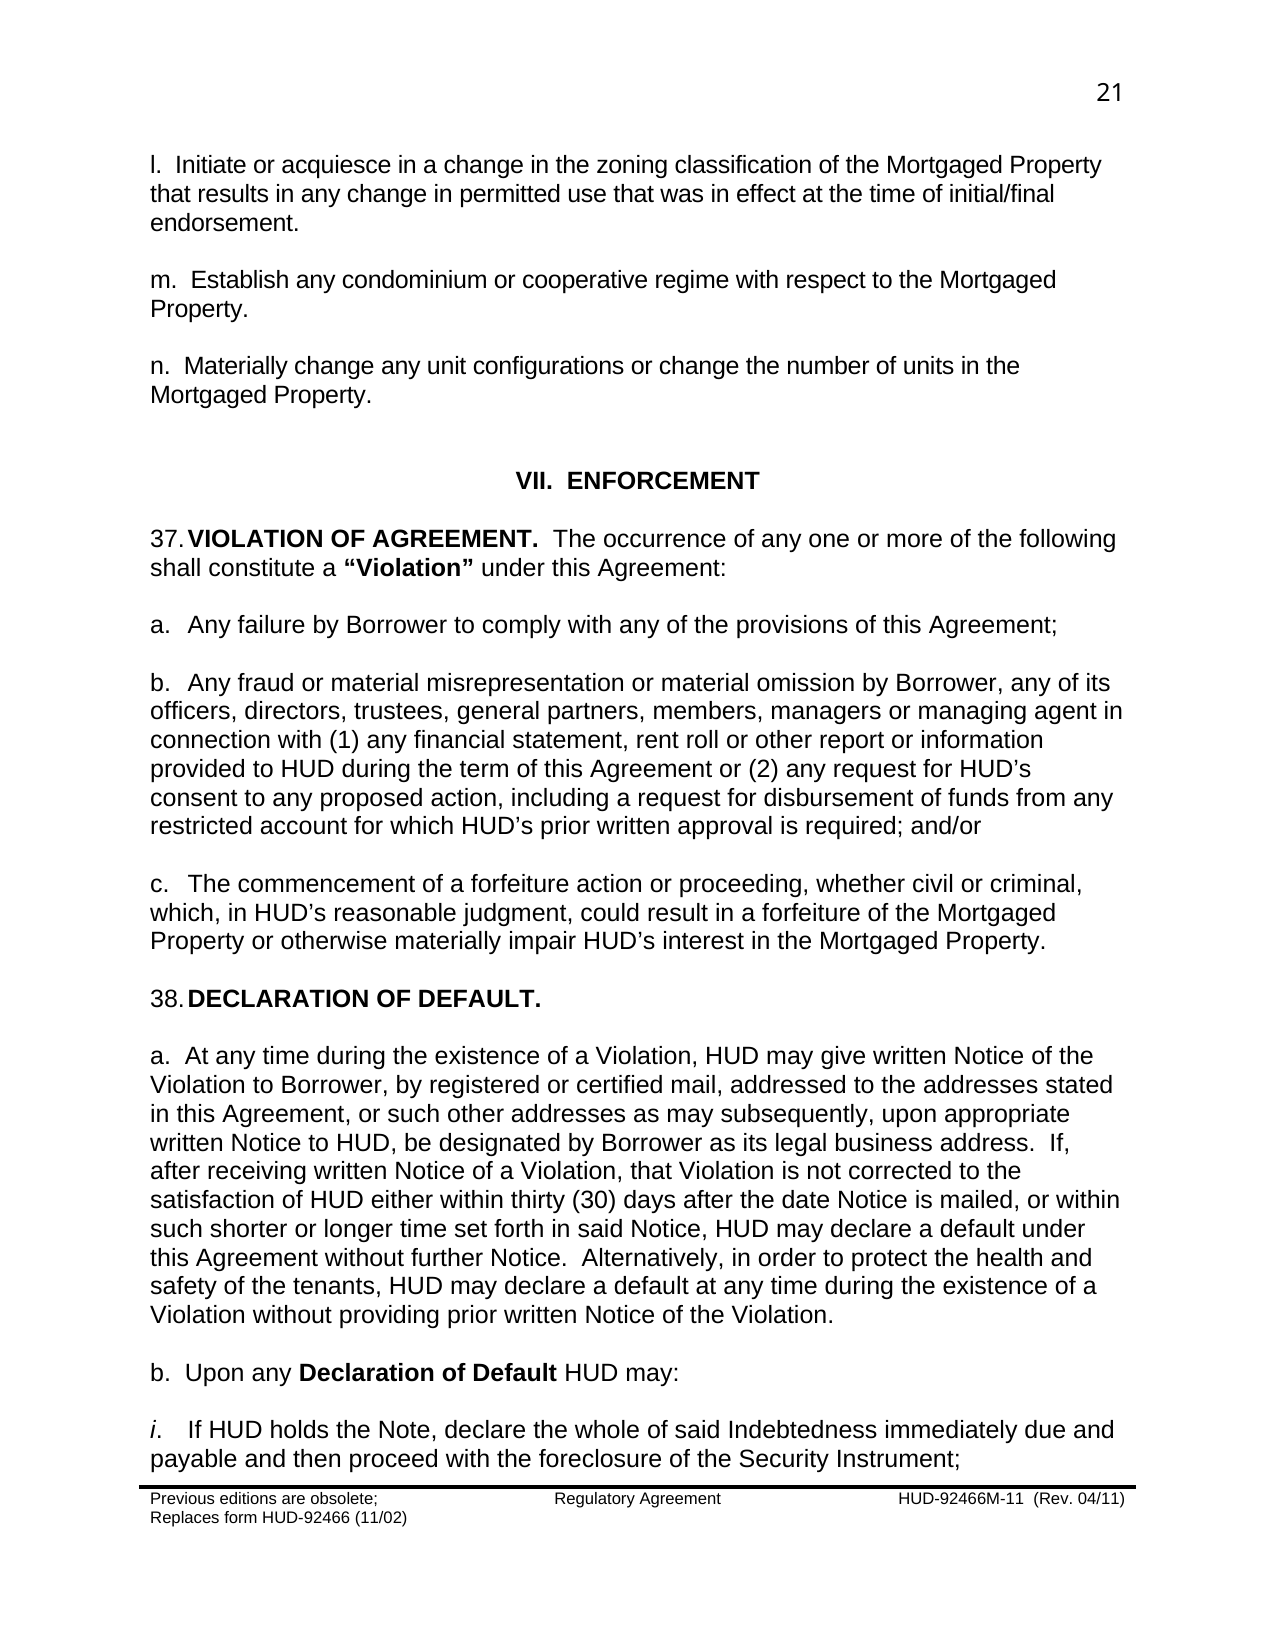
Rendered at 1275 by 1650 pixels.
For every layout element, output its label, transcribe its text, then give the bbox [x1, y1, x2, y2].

text a. At any time during the existence of a Violation, HUD may give written Notice of the Violation to Borrower, by registered or certified mail, addressed to the addresses stated in this Agreement, or such other addresses as may subsequently, upon appropriate written Notice to HUD, be designated by Borrower as its legal business address. If, after receiving written Notice of a Violation, that Violation is not corrected to the satisfaction of HUD either within thirty (30) days after the date Notice is mailed, or within such shorter or longer time set forth in said Notice, HUD may declare a default under this Agreement without further Notice. Alternatively, in order to protect the health and safety of the tenants, HUD may declare a default at any time during the existence of a Violation without providing prior written Notice of the Violation. [150, 1041, 1125, 1329]
text c. The commencement of a forfeiture action or proceeding, whether civil or criminal, which, in HUD’s reasonable judgment, could result in a forfeiture of the Mortgaged Property or otherwise materially impair HUD’s interest in the Mortgaged Property. [150, 869, 1125, 955]
text m. Establish any condominium or cooperative regime with respect to the Mortgaged Property. [150, 265, 1125, 322]
text b. Upon any Declaration of Default HUD may: [150, 1357, 1125, 1386]
subtitle VII. ENFORCEMENT [150, 466, 1125, 495]
text 37. VIOLATION OF AGREEMENT. The occurrence of any one or more of the following shall constitute a “Violation” under this Agreement: [150, 524, 1125, 581]
text l. Initiate or acquiesce in a change in the zoning classification of the Mortgaged Property that results in any change in permitted use that was in effect at the time of initial/final endorsement. [150, 150, 1125, 236]
text i. If HUD holds the Note, declare the whole of said Indebtedness immediately due and payable and then proceed with the foreclosure of the Security Instrument; [150, 1415, 1125, 1472]
text b. Any fraud or material misrepresentation or material omission by Borrower, any of its officers, directors, trustees, general partners, members, managers or managing agent in connection with (1) any financial statement, rent roll or other report or information provided to HUD during the term of this Agreement or (2) any request for HUD’s consent to any proposed action, including a request for disbursement of funds from any restricted account for which HUD’s prior written approval is required; and/or [150, 667, 1125, 840]
text 38. DECLARATION OF DEFAULT. [150, 984, 1125, 1012]
text n. Materially change any unit configurations or change the number of units in the Mortgaged Property. [150, 351, 1125, 409]
text a. Any failure by Borrower to comply with any of the provisions of this Agreement; [150, 610, 1125, 639]
